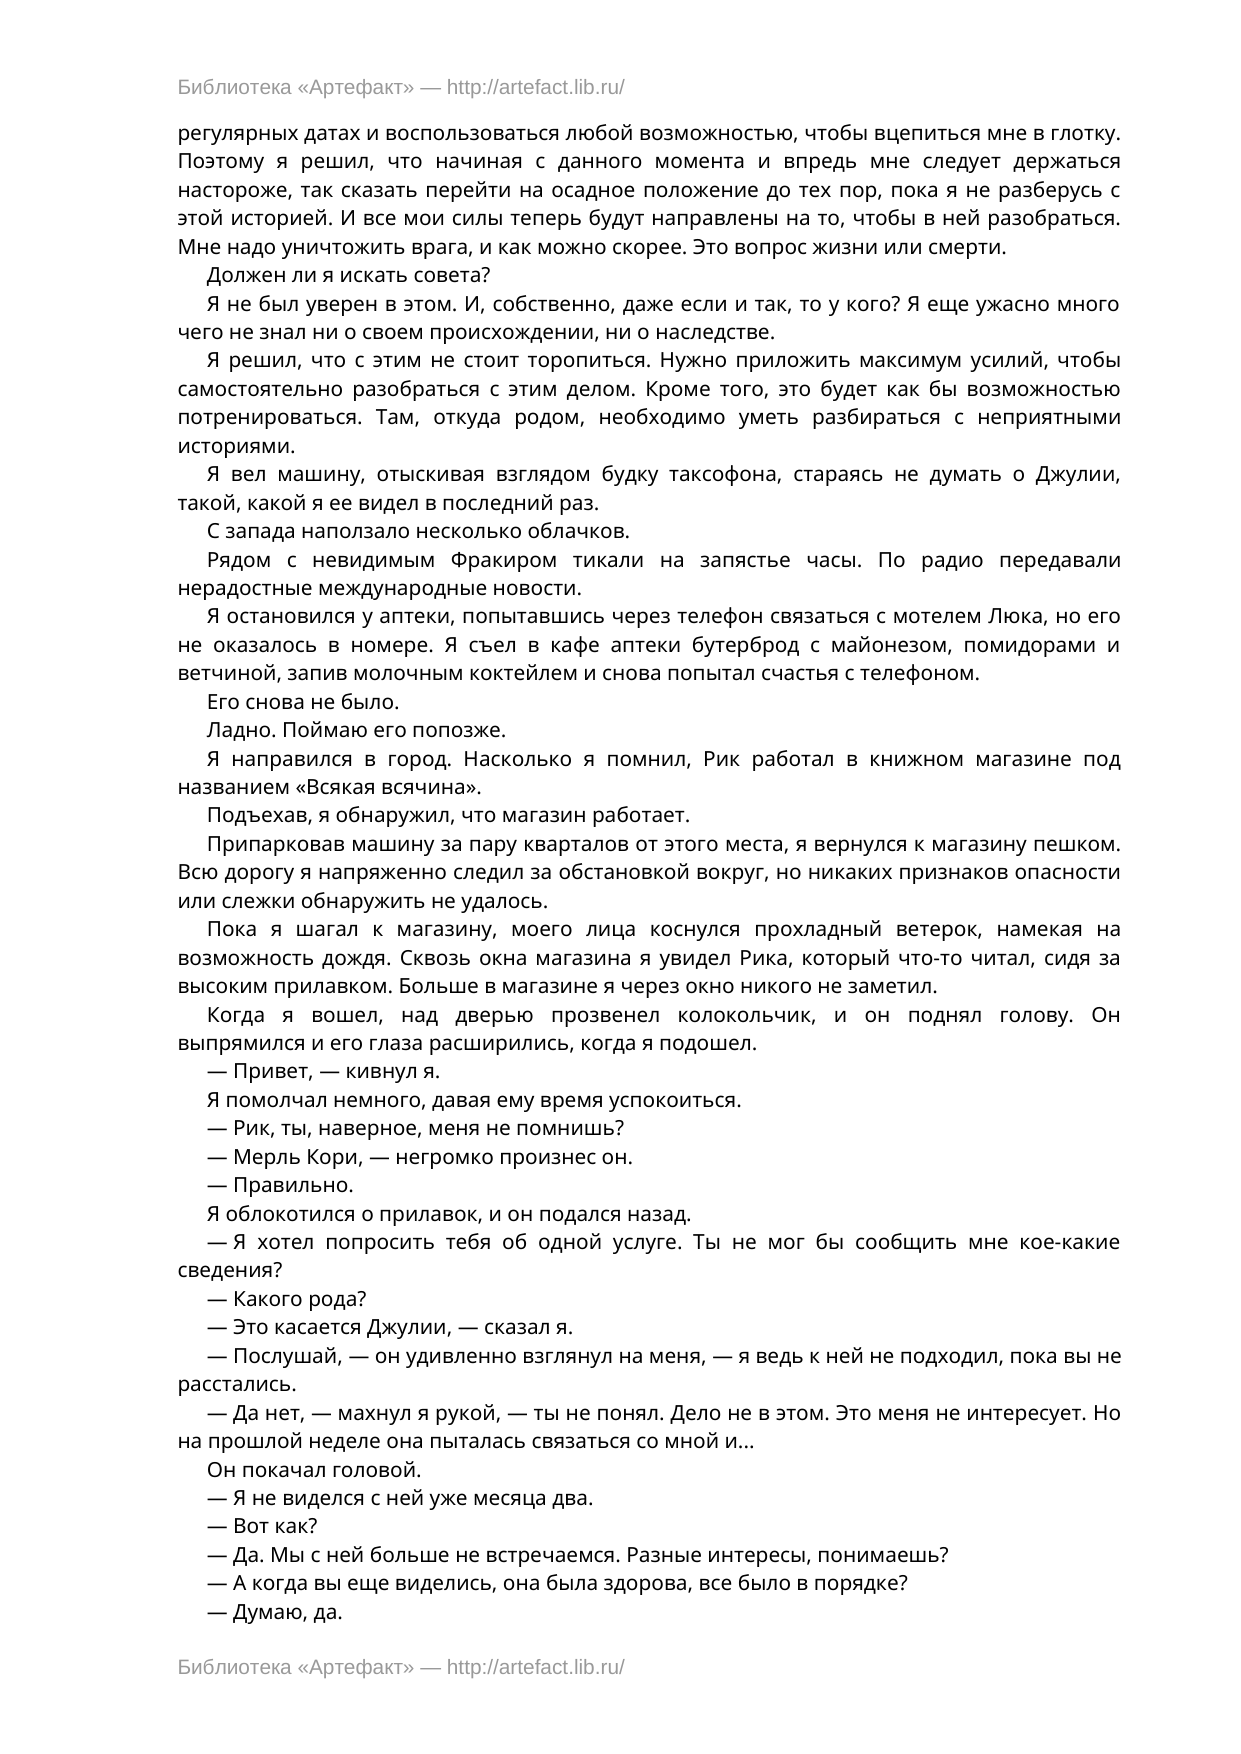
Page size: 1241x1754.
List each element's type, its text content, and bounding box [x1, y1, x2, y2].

text — Да нет, — махнул я рукой, — ты не понял. Дело не в этом. Это меня не интересует. Но на прошлой неделе она пыталась связаться со мной и... [177, 1398, 1122, 1455]
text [177, 118, 1122, 260]
text С запада наползало несколько облачков. [177, 516, 1122, 545]
text — Послушай, — он удивленно взглянул на меня, — я ведь к ней не подходил, пока вы не расстались. [177, 1341, 1122, 1398]
text Я решил, что с этим не стоит торопиться. Нужно приложить максимум усилий, чтобы самостоятельно разобраться с этим делом. Кроме того, это будет как бы возможностью потренироваться. Там, откуда родом, необходимо уметь разбираться с неприятными историями. [177, 346, 1122, 459]
text — Вот как? [177, 1512, 1122, 1540]
text — А когда вы еще виделись, она была здорова, все было в порядке? [177, 1568, 1122, 1597]
text — Думаю, да. [177, 1597, 1122, 1625]
text — Мерль Кори, — негромко произнес он. [177, 1142, 1122, 1170]
text — Я не виделся с ней уже месяца два. [177, 1483, 1122, 1512]
text Я помолчал немного, давая ему время успокоиться. [177, 1085, 1122, 1113]
text — Я хотел попросить тебя об одной услуге. Ты не мог бы сообщить мне кое-какие сведения? [177, 1227, 1122, 1284]
text — Рик, ты, наверное, меня не помнишь? [177, 1113, 1122, 1142]
text Его снова не было. [177, 687, 1122, 715]
text Он покачал головой. [177, 1455, 1122, 1483]
text — Да. Мы с ней больше не встречаемся. Разные интересы, понимаешь? [177, 1540, 1122, 1568]
text Я направился в город. Насколько я помнил, Рик работал в книжном магазине под названием «Всякая всячина». [177, 744, 1122, 801]
text — Какого рода? [177, 1284, 1122, 1312]
text Рядом с невидимым Фракиром тикали на запястье часы. По радио передавали нерадостные международные новости. [177, 545, 1122, 602]
text Я вел машину, отыскивая взглядом будку таксофона, стараясь не думать о Джулии, такой, какой я ее видел в последний раз. [177, 459, 1122, 516]
text Я не был уверен в этом. И, собственно, даже если и так, то у кого? Я еще ужасно много чего не знал ни о своем происхождении, ни о наследстве. [177, 289, 1122, 346]
text Пока я шагал к магазину, моего лица коснулся прохладный ветерок, намекая на возможность дождя. Сквозь окна магазина я увидел Рика, который что-то читал, сидя за высоким прилавком. Больше в магазине я через окно никого не заметил. [177, 914, 1122, 1000]
text Я остановился у аптеки, попытавшись через телефон связаться с мотелем Люка, но его не оказалось в номере. Я съел в кафе аптеки бутерброд с майонезом, помидорами и ветчиной, запив молочным коктейлем и снова попытал счастья с телефоном. [177, 602, 1122, 687]
text Я облокотился о прилавок, и он подался назад. [177, 1199, 1122, 1227]
text — Правильно. [177, 1170, 1122, 1199]
text Когда я вошел, над дверью прозвенел колокольчик, и он поднял голову. Он выпрямился и его глаза расширились, когда я подошел. [177, 1000, 1122, 1057]
text — Это касается Джулии, — сказал я. [177, 1312, 1122, 1341]
text Подъехав, я обнаружил, что магазин работает. [177, 801, 1122, 829]
text — Привет, — кивнул я. [177, 1057, 1122, 1085]
text Припарковав машину за пару кварталов от этого места, я вернулся к магазину пешком. Всю дорогу я напряженно следил за обстановкой вокруг, но никаких признаков опасности или слежки обнаружить не удалось. [177, 829, 1122, 914]
text Должен ли я искать совета? [177, 260, 1122, 289]
text Ладно. Поймаю его попозже. [177, 715, 1122, 744]
